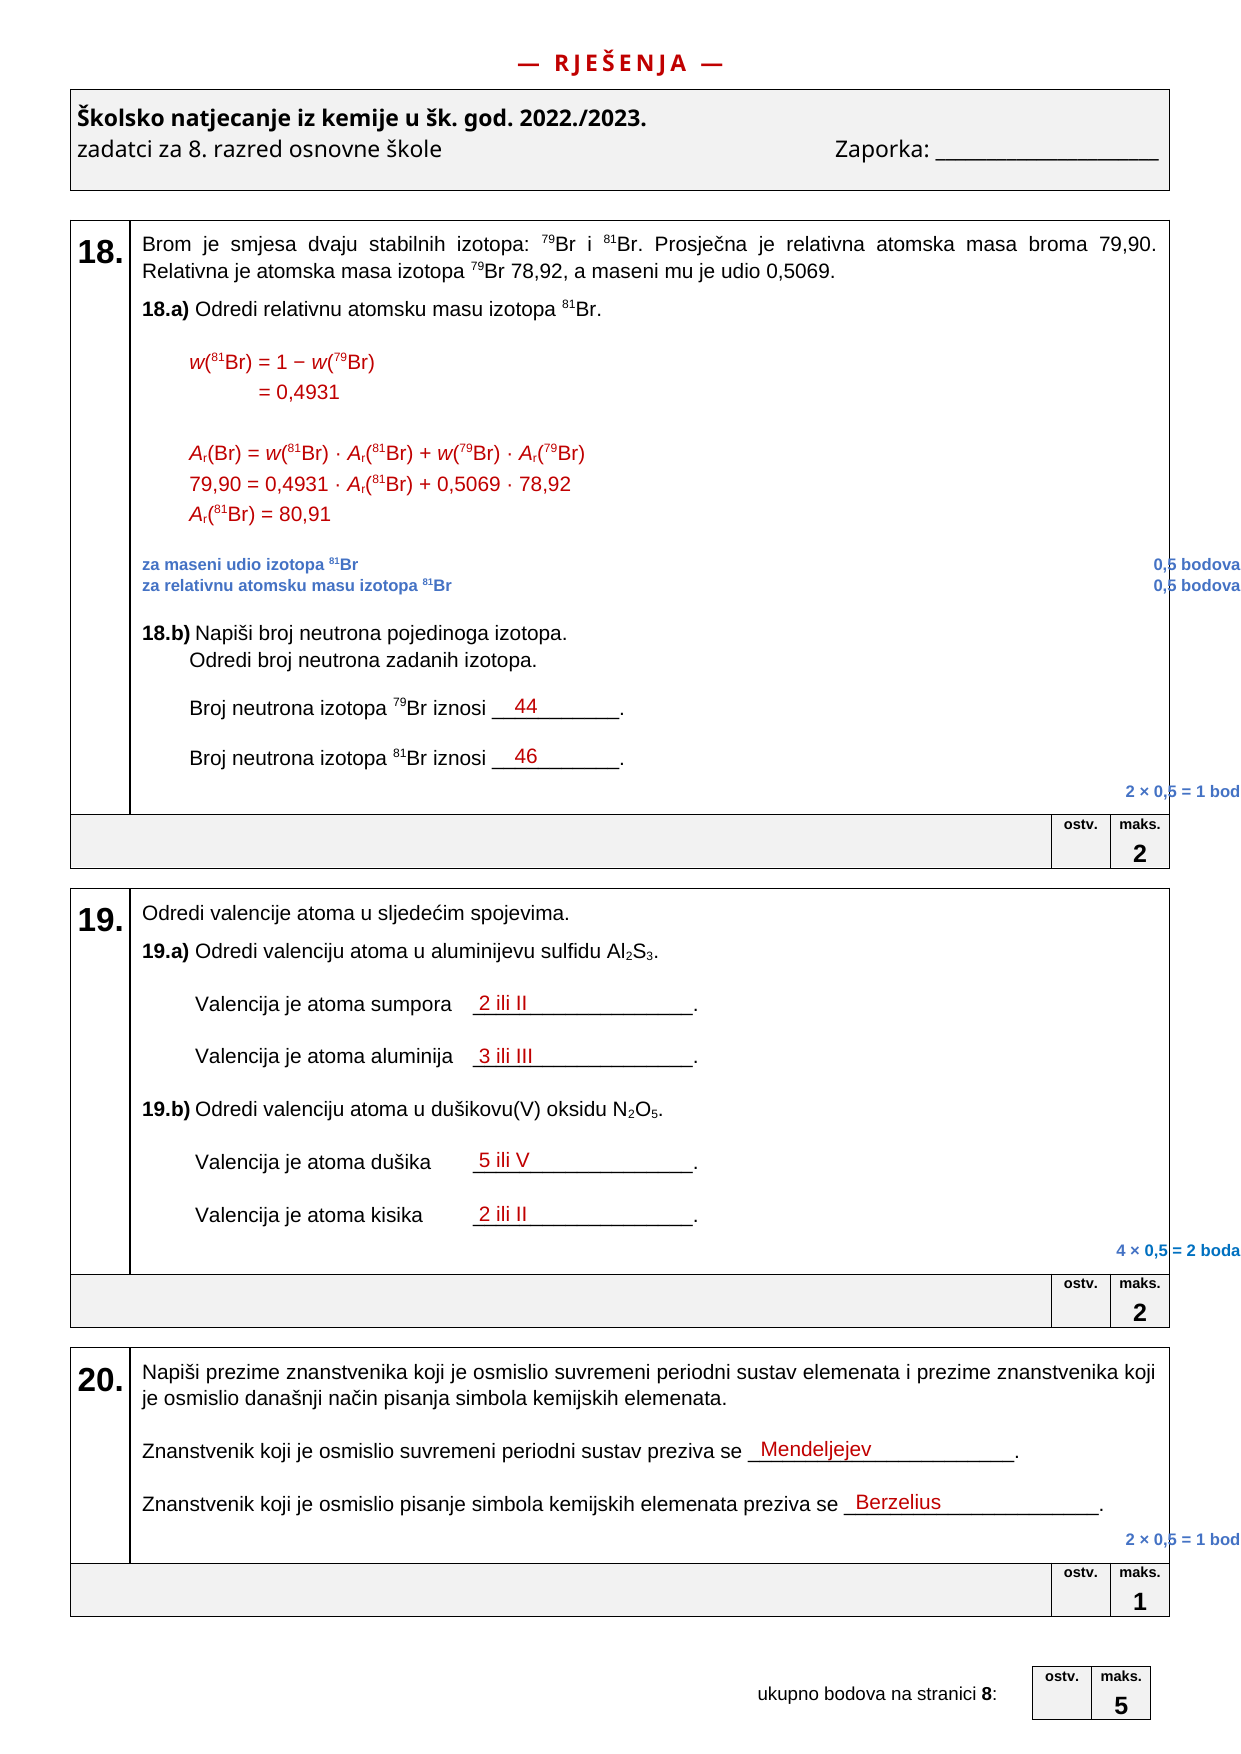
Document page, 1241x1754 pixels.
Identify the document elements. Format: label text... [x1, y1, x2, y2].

table_cell [71, 1564, 130, 1616]
table_cell ostv. [1052, 815, 1110, 867]
table_header 20. [71, 1348, 129, 1563]
table_cell [130, 1564, 1051, 1616]
table_cell [71, 1275, 130, 1327]
table_header Brom je smjesa dvaju stabilnih izotopa: 79Br i 81Br. Prosječna je relativna atomska masa broma 79,90. Relativna je atomska masa izotopa 79Br 78,92, a maseni mu je udio 0,5069. 18.a) Odredi relativnu atomsku masu izotopa 81Br. w(81Br) = 1 − w(79Br) = 0,4931 Ar(Br) = w(81Br) · Ar(81Br) + w(79Br) · Ar(79Br) 79,90 = 0,4931 · Ar(81Br) + 0,5069 · 78,92 Ar(81Br) = 80,91 za maseni udio izotopa 81Br 0,5 bodova za relativnu atomsku masu izotopa 81Br 0,5 bodova 18.b) Napiši broj neutrona pojedinoga izotopa. Odredi broj neutrona zadanih izotopa. Broj neutrona izotopa 79Br iznosi ___________. Broj neutrona izotopa 81Br iznosi ___________. 2 × 0,5 = 1 bod [131, 221, 1169, 814]
table_cell [71, 815, 130, 867]
table_cell maks. 2 [1111, 815, 1169, 867]
table_cell ostv. [1052, 1564, 1110, 1616]
table_cell maks. 2 [1111, 1275, 1169, 1327]
table_header 18. [71, 221, 129, 814]
table_cell [130, 815, 1051, 867]
table_cell [130, 1275, 1051, 1327]
table_header 19. [71, 889, 129, 1273]
table_header Odredi valencije atoma u sljedećim spojevima. 19.a) Odredi valenciju atoma u aluminijevu sulfidu Al2S3. Valencija je atoma sumpora ___________________. Valencija je atoma aluminija ___________________. 19.b) Odredi valenciju atoma u dušikovu(V) oksidu N2O5. Valencija je atoma dušika ___________________. Valencija je atoma kisika ___________________. 4 × 0,5 = 2 boda [131, 889, 1169, 1273]
table_cell maks. 1 [1111, 1564, 1169, 1616]
table_cell ostv. [1052, 1275, 1110, 1327]
table_header Napiši prezime znanstvenika koji je osmislio suvremeni periodni sustav elemenata i prezime znanstvenika koji je osmislio današnji način pisanja simbola kemijskih elemenata. Znanstvenik koji je osmislio suvremeni periodni sustav preziva se _______________________. Znanstvenik koji je osmislio pisanje simbola kemijskih elemenata preziva se ______________________. 2 × 0,5 = 1 bod [131, 1348, 1169, 1563]
